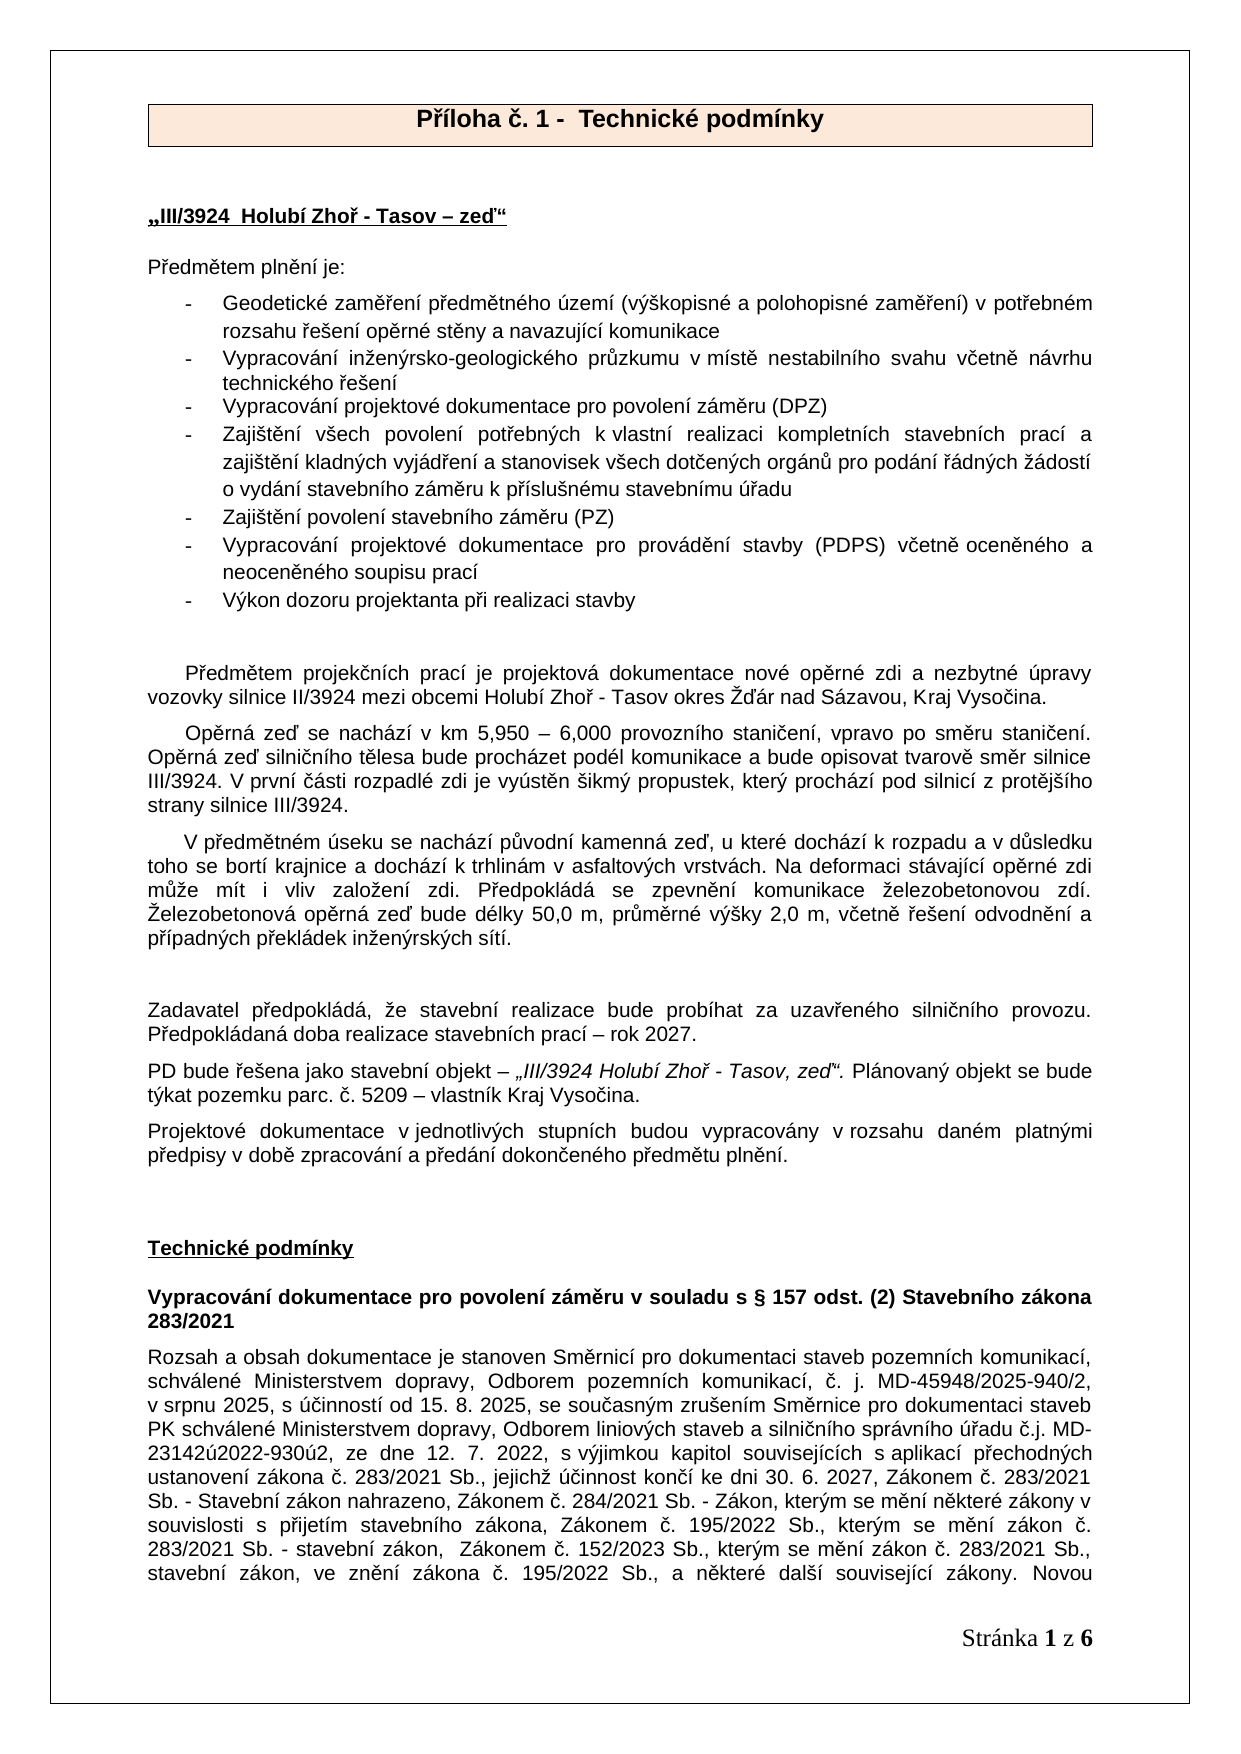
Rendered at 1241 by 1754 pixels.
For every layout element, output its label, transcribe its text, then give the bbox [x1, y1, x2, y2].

list Vypracování inženýrsko-geologického průzkumu v místě nestabilního svahu včetně návrhu technického řešení [185, 346, 1093, 394]
text Zadavatel předpokládá, že stavební realizace bude probíhat za uzavřeného silničního provozu. Předpokládaná doba realizace stavebních prací – rok 2027. [147, 998, 1093, 1046]
text Vypracování dokumentace pro povolení záměru v souladu s § 157 odst. (2) Stavebního zákona 283/2021 [147, 1284, 1093, 1332]
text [147, 1345, 1093, 1584]
list Geodetické zaměření předmětného území (výškopisné a polohopisné zaměření) v potřebném rozsahu řešení opěrné stěny a navazující komunikace [185, 291, 1093, 343]
text Projektové dokumentace v jednotlivých stupních budou vypracovány v rozsahu daném platnými předpisy v době zpracování a předání dokončeného předmětu plnění. [147, 1119, 1093, 1167]
text „III/3924 Holubí Zhoř - Tasov – zeď“ [147, 201, 1093, 229]
text V předmětném úseku se nachází původní kamenná zeď, u které dochází k rozpadu a v důsledku toho se bortí krajnice a dochází k trhlinám v asfaltových vrstvách. Na deformaci stávající opěrné zdi může mít i vliv založení zdi. Předpokládá se zpevnění komunikace železobetonovou zdí. Železobetonová opěrná zeď bude délky 50,0 m, průměrné výšky 2,0 m, včetně řešení odvodnění a případných překládek inženýrských sítí. [147, 829, 1093, 949]
list Vypracování projektové dokumentace pro povolení záměru (DPZ) [185, 394, 1093, 418]
list Vypracování projektové dokumentace pro provádění stavby (PDPS) včetně oceněného a neoceněného soupisu prací [185, 532, 1093, 584]
text Předmětem plnění je: [147, 254, 1093, 278]
list Zajištění povolení stavebního záměru (PZ) [185, 505, 1093, 529]
table_header Příloha č. 1 - Technické podmínky [149, 105, 1092, 146]
text Předmětem projekčních prací je projektová dokumentace nové opěrné zdi a nezbytné úpravy vozovky silnice II/3924 mezi obcemi Holubí Zhoř - Tasov okres Žďár nad Sázavou, Kraj Vysočina. [147, 661, 1093, 709]
text Opěrná zeď se nachází v km 5,950 – 6,000 provozního staničení, vpravo po směru staničení. Opěrná zeď silničního tělesa bude procházet podél komunikace a bude opisovat tvarově směr silnice III/3924. V první části rozpadlé zdi je vyústěn šikmý propustek, který prochází pod silnicí z protějšího strany silnice III/3924. [147, 721, 1093, 817]
text PD bude řešena jako stavební objekt – „III/3924 Holubí Zhoř - Tasov, zeď“. Plánovaný objekt se bude týkat pozemku parc. č. 5209 – vlastník Kraj Vysočina. [147, 1059, 1093, 1107]
list Zajištění všech povolení potřebných k vlastní realizaci kompletních stavebních prací a zajištění kladných vyjádření a stanovisek všech dotčených orgánů pro podání řádných žádostí o vydání stavebního záměru k příslušnému stavebnímu úřadu [185, 422, 1093, 501]
text Technické podmínky [147, 1236, 1093, 1260]
list Výkon dozoru projektanta při realizaci stavby [185, 588, 1093, 612]
